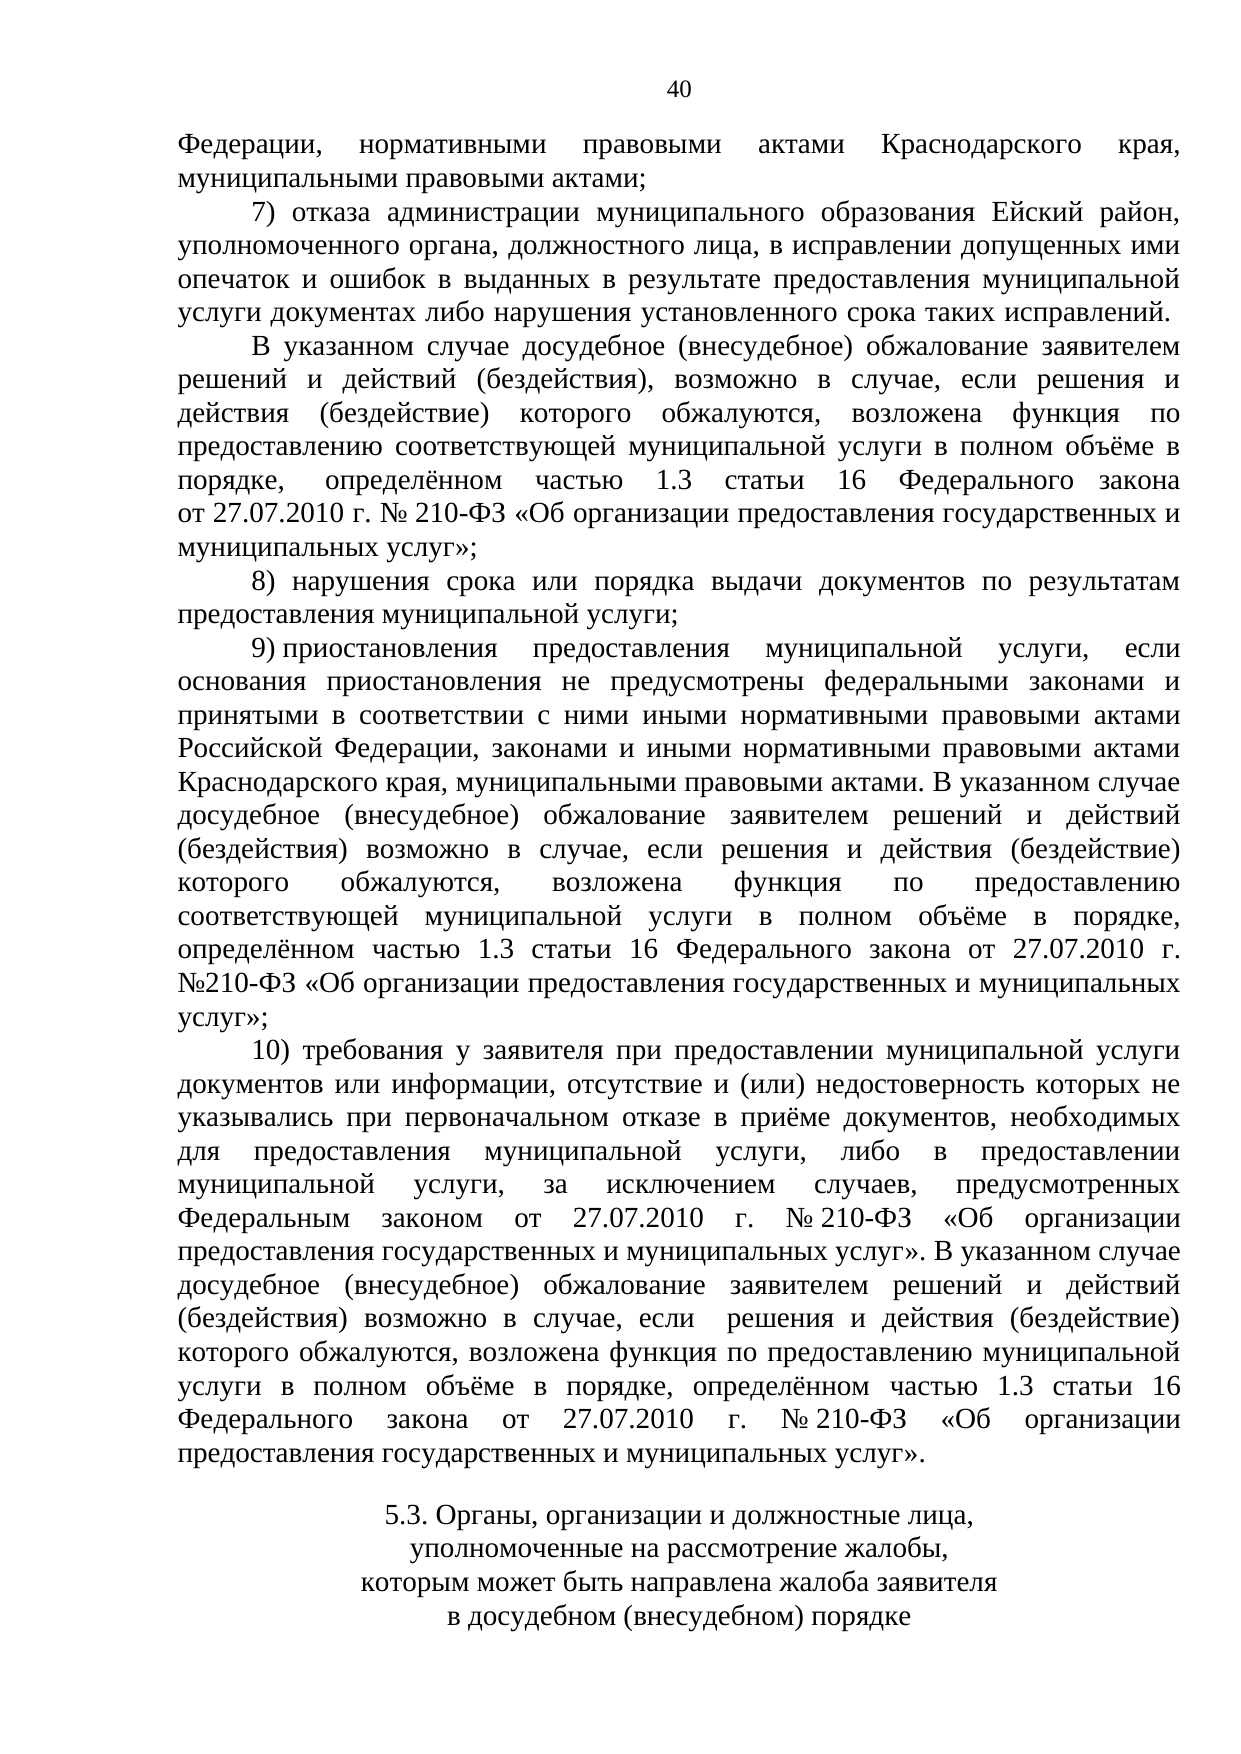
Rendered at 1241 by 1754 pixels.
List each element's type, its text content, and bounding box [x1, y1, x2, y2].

text 8) нарушения срока или порядка выдачи документов по результатам предоставления муниципальной услуги; [177, 563, 1181, 630]
text 10) требования у заявителя при предоставлении муниципальной услуги документов или информации, отсутствие и (или) недостоверность которых не указывались при первоначальном отказе в приёме документов, необходимых для предоставления муниципальной услуги, либо в предоставлении муниципальной услуги, за исключением случаев, предусмотренных Федеральным законом от 27.07.2010 г. № 210-ФЗ «Об организации предоставления государственных и муниципальных услуг». В указанном случае досудебное (внесудебное) обжалование заявителем решений и действий (бездействия) возможно в случае, если решения и действия (бездействие) которого обжалуются, возложена функция по предоставлению муниципальной услуги в полном объёме в порядке, определённом частью 1.3 статьи 16 Федерального закона от 27.07.2010 г. № 210-ФЗ «Об организации предоставления государственных и муниципальных услуг». [177, 1032, 1181, 1468]
subtitle уполномоченные на рассмотрение жалобы, [177, 1531, 1181, 1564]
subtitle в досудебном (внесудебном) порядке [177, 1598, 1181, 1631]
subtitle которым может быть направлена жалоба заявителя [177, 1564, 1181, 1598]
subtitle 5.3. Органы, организации и должностные лица, [177, 1497, 1181, 1531]
text 9) приостановления предоставления муниципальной услуги, если основания приостановления не предусмотрены федеральными законами и принятыми в соответствии с ними иными нормативными правовыми актами Российской Федерации, законами и иными нормативными правовыми актами Краснодарского края, муниципальными правовыми актами. В указанном случае досудебное (внесудебное) обжалование заявителем решений и действий (бездействия) возможно в случае, если решения и действия (бездействие) которого обжалуются, возложена функция по предоставлению соответствующей муниципальной услуги в полном объёме в порядке, определённом частью 1.3 статьи 16 Федерального закона от 27.07.2010 г. №210-ФЗ «Об организации предоставления государственных и муниципальных услуг»; [177, 630, 1181, 1032]
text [177, 127, 1181, 194]
text 7) отказа администрации муниципального образования Ейский район, уполномоченного органа, должностного лица, в исправлении допущенных ими опечаток и ошибок в выданных в результате предоставления муниципальной услуги документах либо нарушения установленного срока таких исправлений. В указанном случае досудебное (внесудебное) обжалование заявителем решений и действий (бездействия), возможно в случае, если решения и действия (бездействие) которого обжалуются, возложена функция по предоставлению соответствующей муниципальной услуги в полном объёме в порядке, определённом частью 1.3 статьи 16 Федерального закона от 27.07.2010 г. № 210-ФЗ «Об организации предоставления государственных и муниципальных услуг»; [177, 194, 1181, 563]
